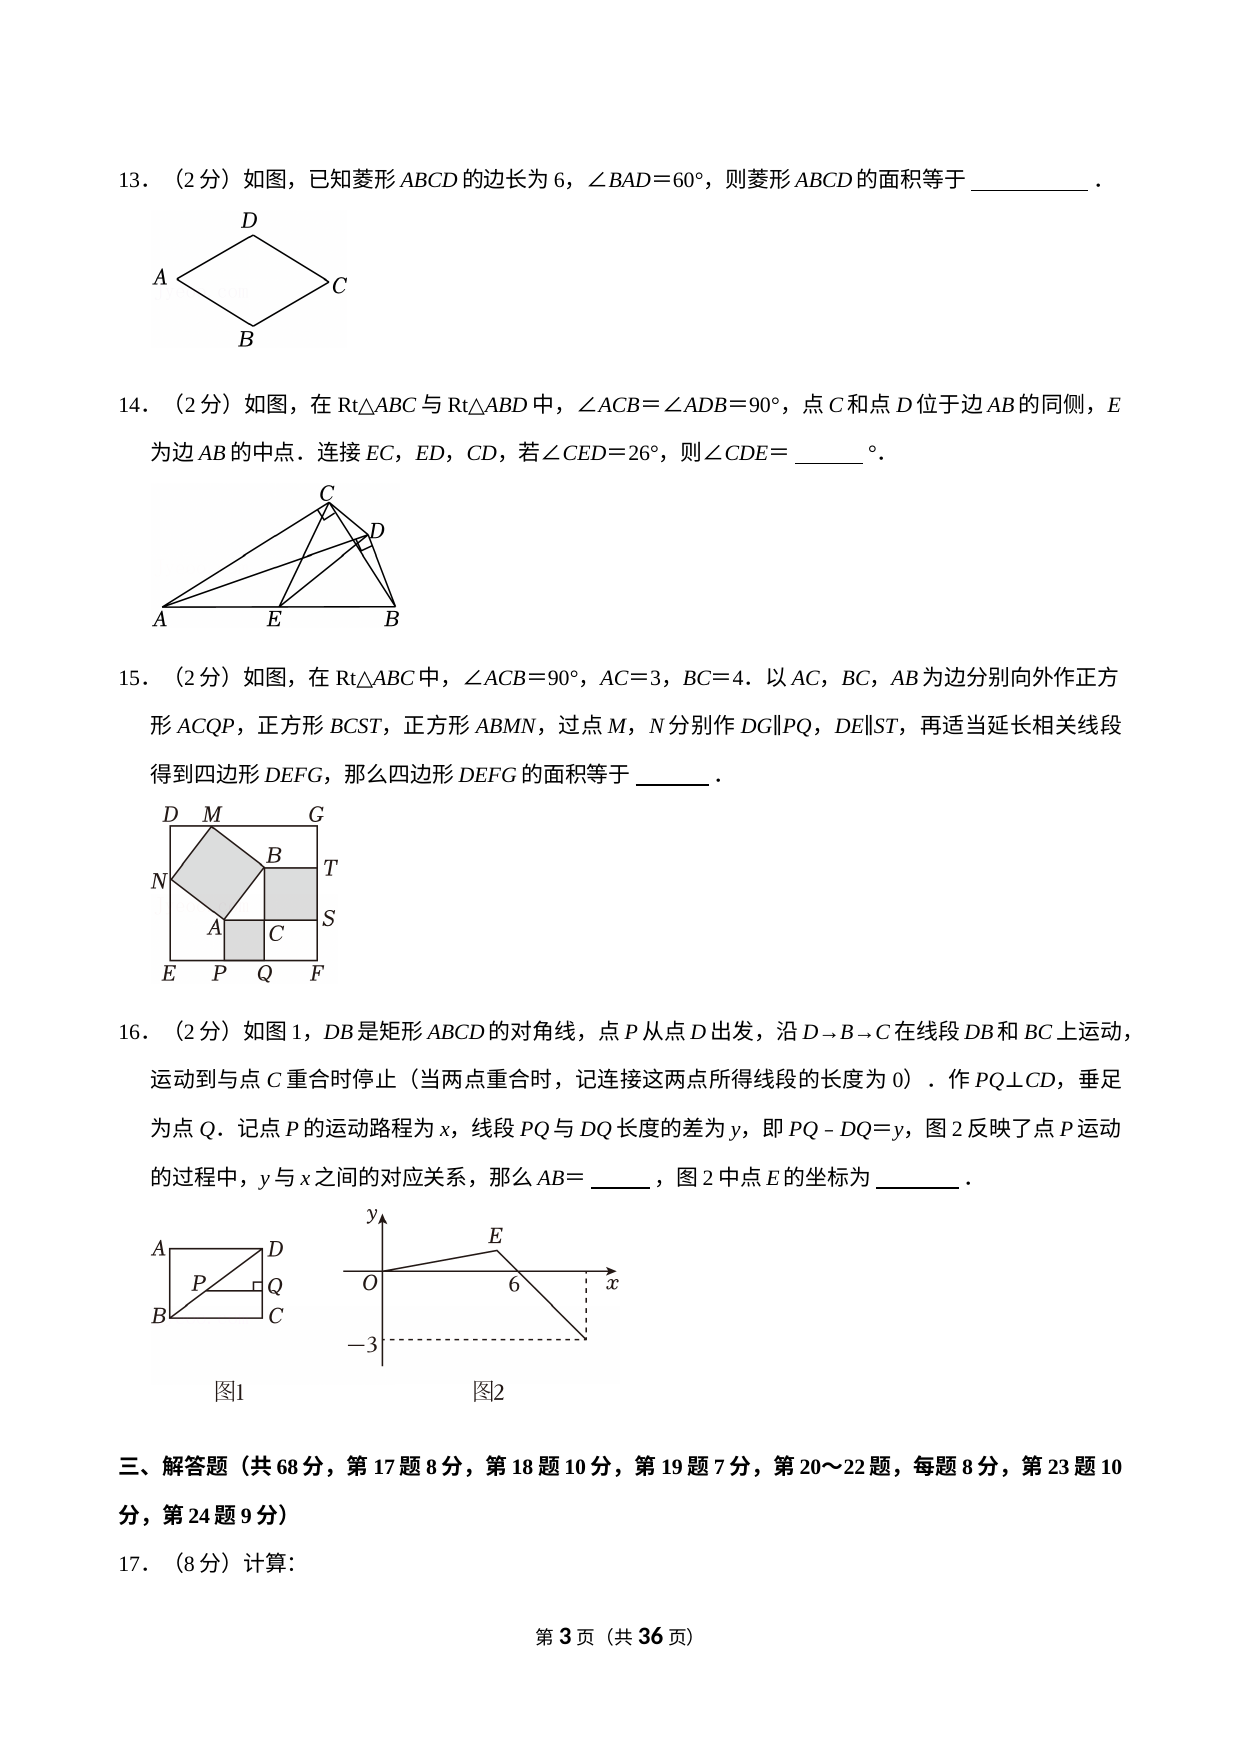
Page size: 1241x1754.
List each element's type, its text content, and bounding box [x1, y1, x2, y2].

text 13．（2分）如图，已知菱形ABCD的边长为6，∠BAD＝60°，则菱形ABCD的面积等于 ． [118, 162, 1122, 194]
text 16．（2分）如图1，DB是矩形ABCD的对角线，点P从点D出发，沿D→B→C在线段DB和BC上运动，运动到与点C重合时停止（当两点重合时，记连接这两点所得线段的长度为0）．作PQ⊥CD，垂足为点Q．记点P的运动路程为x，线段PQ与DQ长度的差为y，即PQ﹣DQ＝y，图2反映了点P运动的过程中，y与x之间的对应关系，那么AB＝ ，图2中点E的坐标为 ． [118, 1013, 1122, 1192]
text 14．（2分）如图，在Rt△ABC与Rt△ABD中，∠ACB＝∠ADB＝90°，点C和点D位于边AB的同侧，E为边AB的中点．连接EC，ED，CD，若∠CED＝26°，则∠CDE＝ °． [118, 386, 1122, 467]
text 15．（2分）如图，在Rt△ABC中，∠ACB＝90°，AC＝3，BC＝4．以AC，BC，AB为边分别向外作正方形ACQP，正方形BCST，正方形ABMN，过点M，N分别作DG∥PQ，DE∥ST，再适当延长相关线段得到四边形DEFG，那么四边形DEFG的面积等于 ． [118, 659, 1122, 789]
text 三、解答题（共68分，第17题8分，第18题10分，第19题7分，第20～22题，每题8分，第23题10分，第24题9分） [118, 1449, 1122, 1530]
text 17．（8分）计算： [118, 1546, 1122, 1578]
